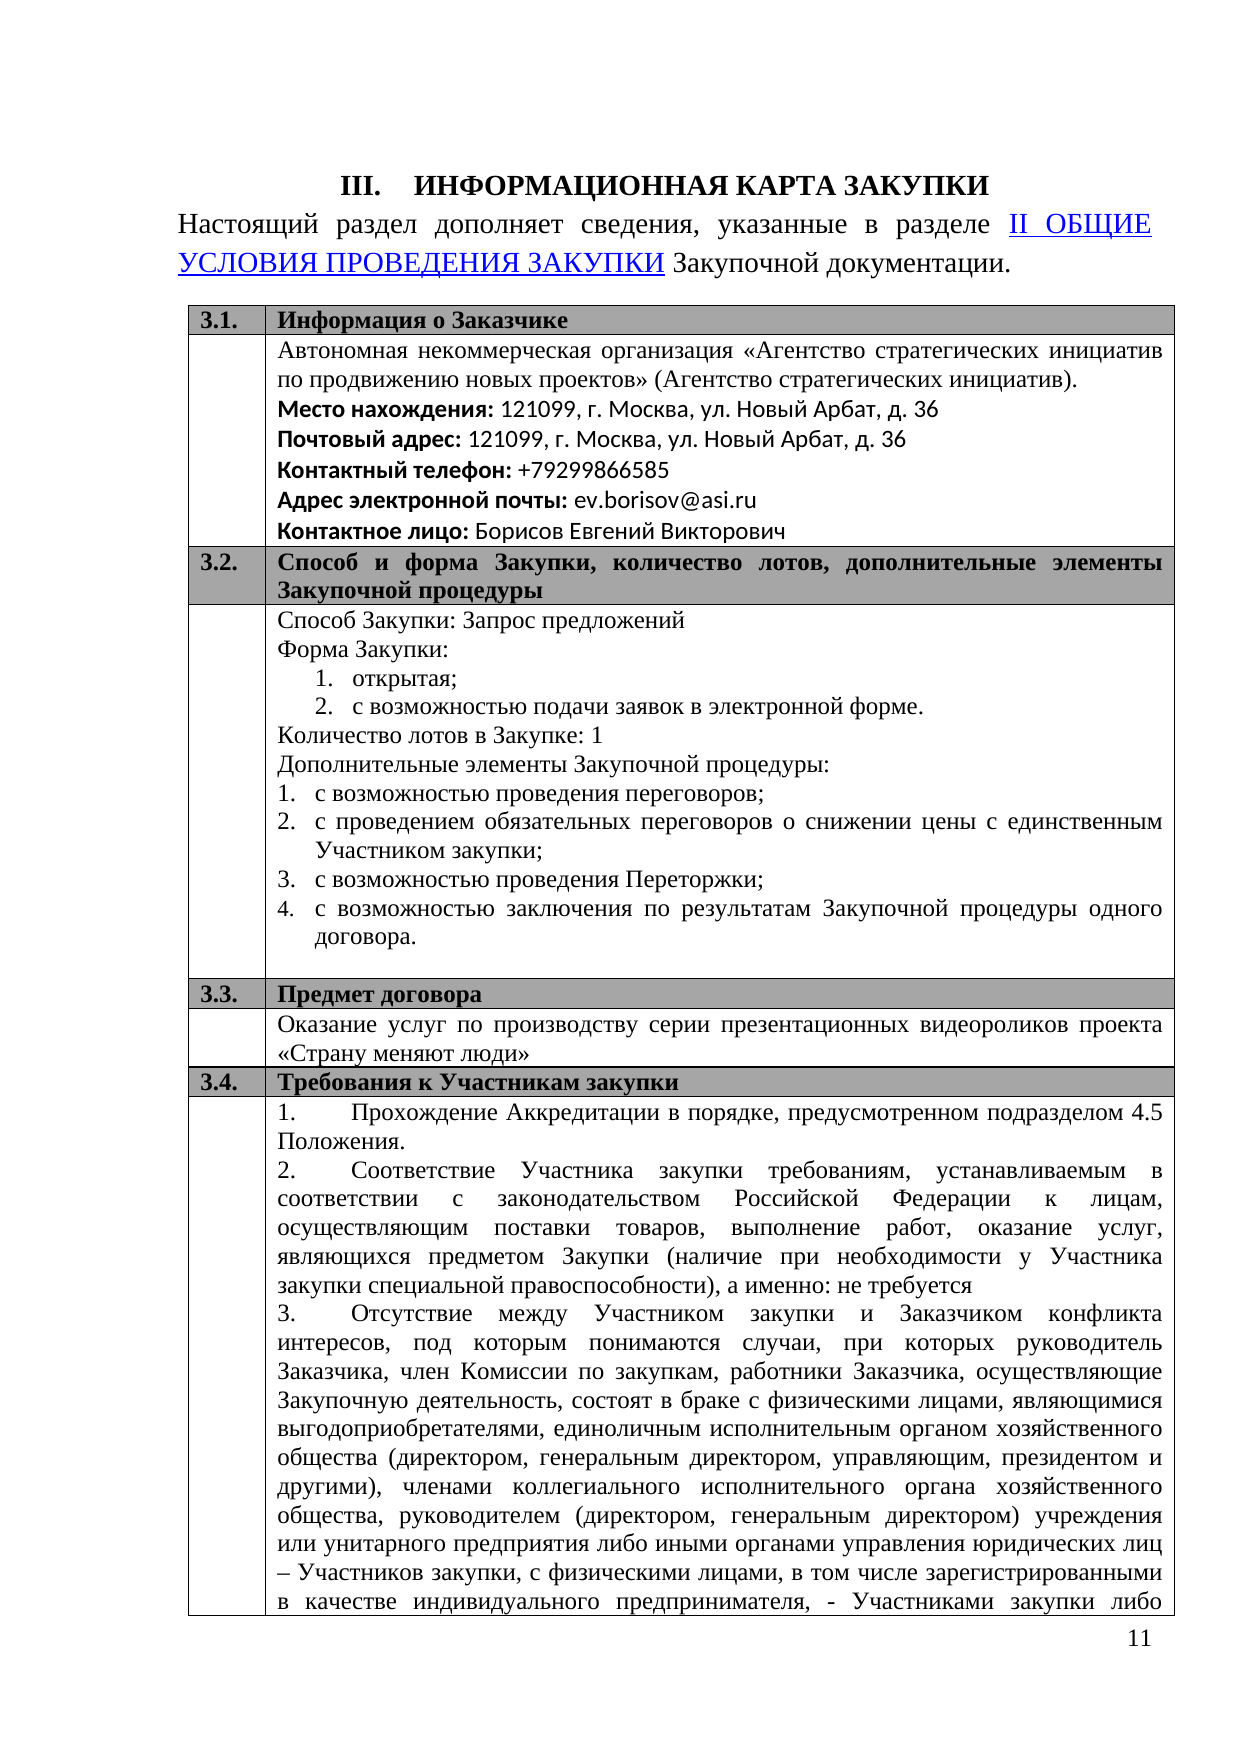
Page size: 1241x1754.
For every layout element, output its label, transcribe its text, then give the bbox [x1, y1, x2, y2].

table_cell [189, 1097, 265, 1615]
table_cell Предмет договора [266, 979, 1174, 1008]
table_cell Способ Закупки: Запрос предложений Форма Закупки: открытая; с возможностью подачи заявок в электронной форме. Количество лотов в Закупке: 1 Дополнительные элементы Закупочной процедуры: с возможностью проведения переговоров; с проведением обязательных переговоров о снижении цены с единственным Участником закупки; с возможностью проведения Переторжки; c возможностью заключения по результатам Закупочной процедуры одного договора. [266, 605, 1174, 978]
table_header 3.1. [189, 306, 265, 334]
table_cell Оказание услуг по производству серии презентационных видеороликов проекта «Страну меняют люди» [266, 1009, 1174, 1066]
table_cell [266, 1097, 1174, 1615]
table_cell Способ и форма Закупки, количество лотов, дополнительные элементы Закупочной процедуры [266, 547, 1174, 604]
text Настоящий раздел дополняет сведения, указанные в разделе II ОБЩИЕ УСЛОВИЯ ПРОВЕДЕНИЯ ЗАКУПКИ Закупочной документации. [177, 207, 1152, 279]
table_cell [189, 605, 265, 978]
table_header Информация о Заказчике [266, 306, 1174, 334]
text III. ИНФОРМАЦИОННАЯ КАРТА ЗАКУПКИ [177, 168, 1152, 202]
table_cell 3.3. [189, 979, 265, 1008]
table_cell Требования к Участникам закупки [266, 1068, 1174, 1096]
table_cell 3.4. [189, 1068, 265, 1096]
table_cell 3.2. [189, 547, 265, 604]
table_cell Автономная некоммерческая организация «Агентство стратегических инициатив по продвижению новых проектов» (Агентство стратегических инициатив). Место нахождения: 121099, г. Москва, ул. Новый Арбат, д. 36 Почтовый адрес: 121099, г. Москва, ул. Новый Арбат, д. 36 Контактный телефон: +79299866585 Адрес электронной почты: ev.borisov@asi.ru Контактное лицо: Борисов Евгений Викторович [266, 335, 1174, 546]
table_cell [189, 335, 265, 546]
table_cell [189, 1009, 265, 1066]
